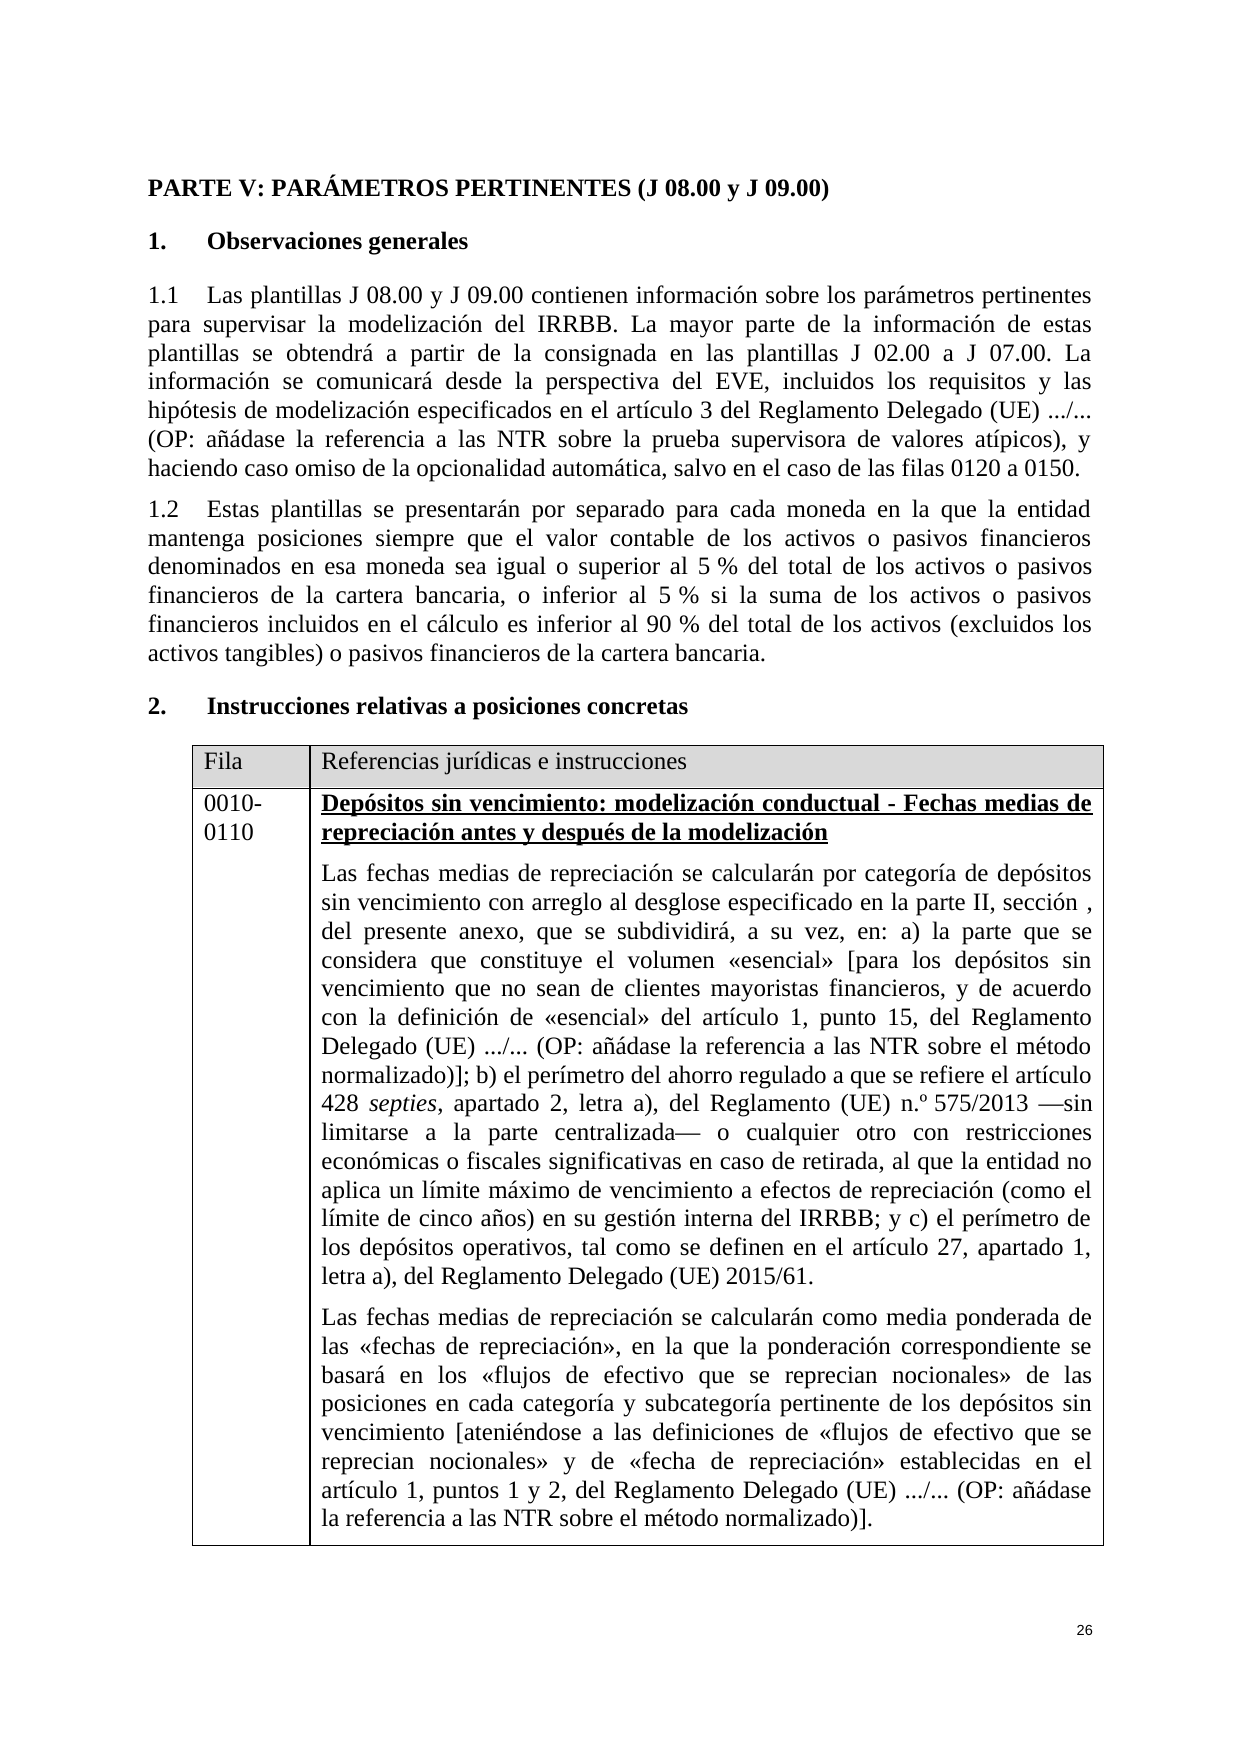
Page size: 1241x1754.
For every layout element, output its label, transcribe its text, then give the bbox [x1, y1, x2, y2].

text 1.2 Estas plantillas se presentarán por separado para cada moneda en la que la entidad mantenga posiciones siempre que el valor contable de los activos o pasivos financieros denominados en esa moneda sea igual o superior al 5 % del total de los activos o pasivos financieros de la cartera bancaria, o inferior al 5 % si la suma de los activos o pasivos financieros incluidos en el cálculo es inferior al 90 % del total de los activos (excluidos los activos tangibles) o pasivos financieros de la cartera bancaria. [148, 494, 1093, 666]
text 1.1 Las plantillas J 08.00 y J 09.00 contienen información sobre los parámetros pertinentes para supervisar la modelización del IRRBB. La mayor parte de la información de estas plantillas se obtendrá a partir de la consignada en las plantillas J 02.00 a J 07.00. La información se comunicará desde la perspectiva del EVE, incluidos los requisitos y las hipótesis de modelización especificados en el artículo 3 del Reglamento Delegado (UE) .../... (OP: añádase la referencia a las NTR sobre la prueba supervisora de valores atípicos), y haciendo caso omiso de la opcionalidad automática, salvo en el caso de las filas 0120 a 0150. [148, 280, 1093, 481]
subtitle PARTE V: PARÁMETROS PERTINENTES (J 08.00 y J 09.00) [148, 173, 1093, 201]
table_cell 0010-0110 [193, 789, 309, 1545]
list 1. Observaciones generales [148, 226, 1093, 255]
table_header Fila [193, 746, 309, 787]
table_cell Depósitos sin vencimiento: modelización conductual - Fechas medias de repreciación antes y después de la modelización Las fechas medias de repreciación se calcularán por categoría de depósitos sin vencimiento con arreglo al desglose especificado en la parte II, sección 11, del presente anexo, que se subdividirá, a su vez, en: a) la parte que se considera que constituye el volumen «esencial» [para los depósitos sin vencimiento que no sean de clientes mayoristas financieros, y de acuerdo con la definición de «esencial» del artículo 1, punto 15, del Reglamento Delegado (UE) .../... (OP: añádase la referencia a las NTR sobre el método normalizado)]; b) el perímetro del ahorro regulado a que se refiere el artículo 428 septies, apartado 2, letra a), del Reglamento (UE) n.º 575/2013 —sin limitarse a la parte centralizada— o cualquier otro con restricciones económicas o fiscales significativas en caso de retirada, al que la entidad no aplica un límite máximo de vencimiento a efectos de repreciación (como el límite de cinco años) en su gestión interna del IRRBB; y c) el perímetro de los depósitos operativos, tal como se definen en el artículo 27, apartado 1, letra a), del Reglamento Delegado (UE) 2015/61. Las fechas medias de repreciación se calcularán como media ponderada de las «fechas de repreciación», en la que la ponderación correspondiente se basará en los «flujos de efectivo que se reprecian nocionales» de las posiciones en cada categoría y subcategoría pertinente de los depósitos sin vencimiento [ateniéndose a las definiciones de «flujos de efectivo que se reprecian nocionales» y de «fecha de repreciación» establecidas en el artículo 1, puntos 1 y 2, del Reglamento Delegado (UE) .../... (OP: añádase la referencia a las NTR sobre el método normalizado)]. [311, 789, 1103, 1545]
table_header Referencias jurídicas e instrucciones [311, 746, 1103, 787]
list 2. Instrucciones relativas a posiciones concretas [148, 691, 1093, 720]
